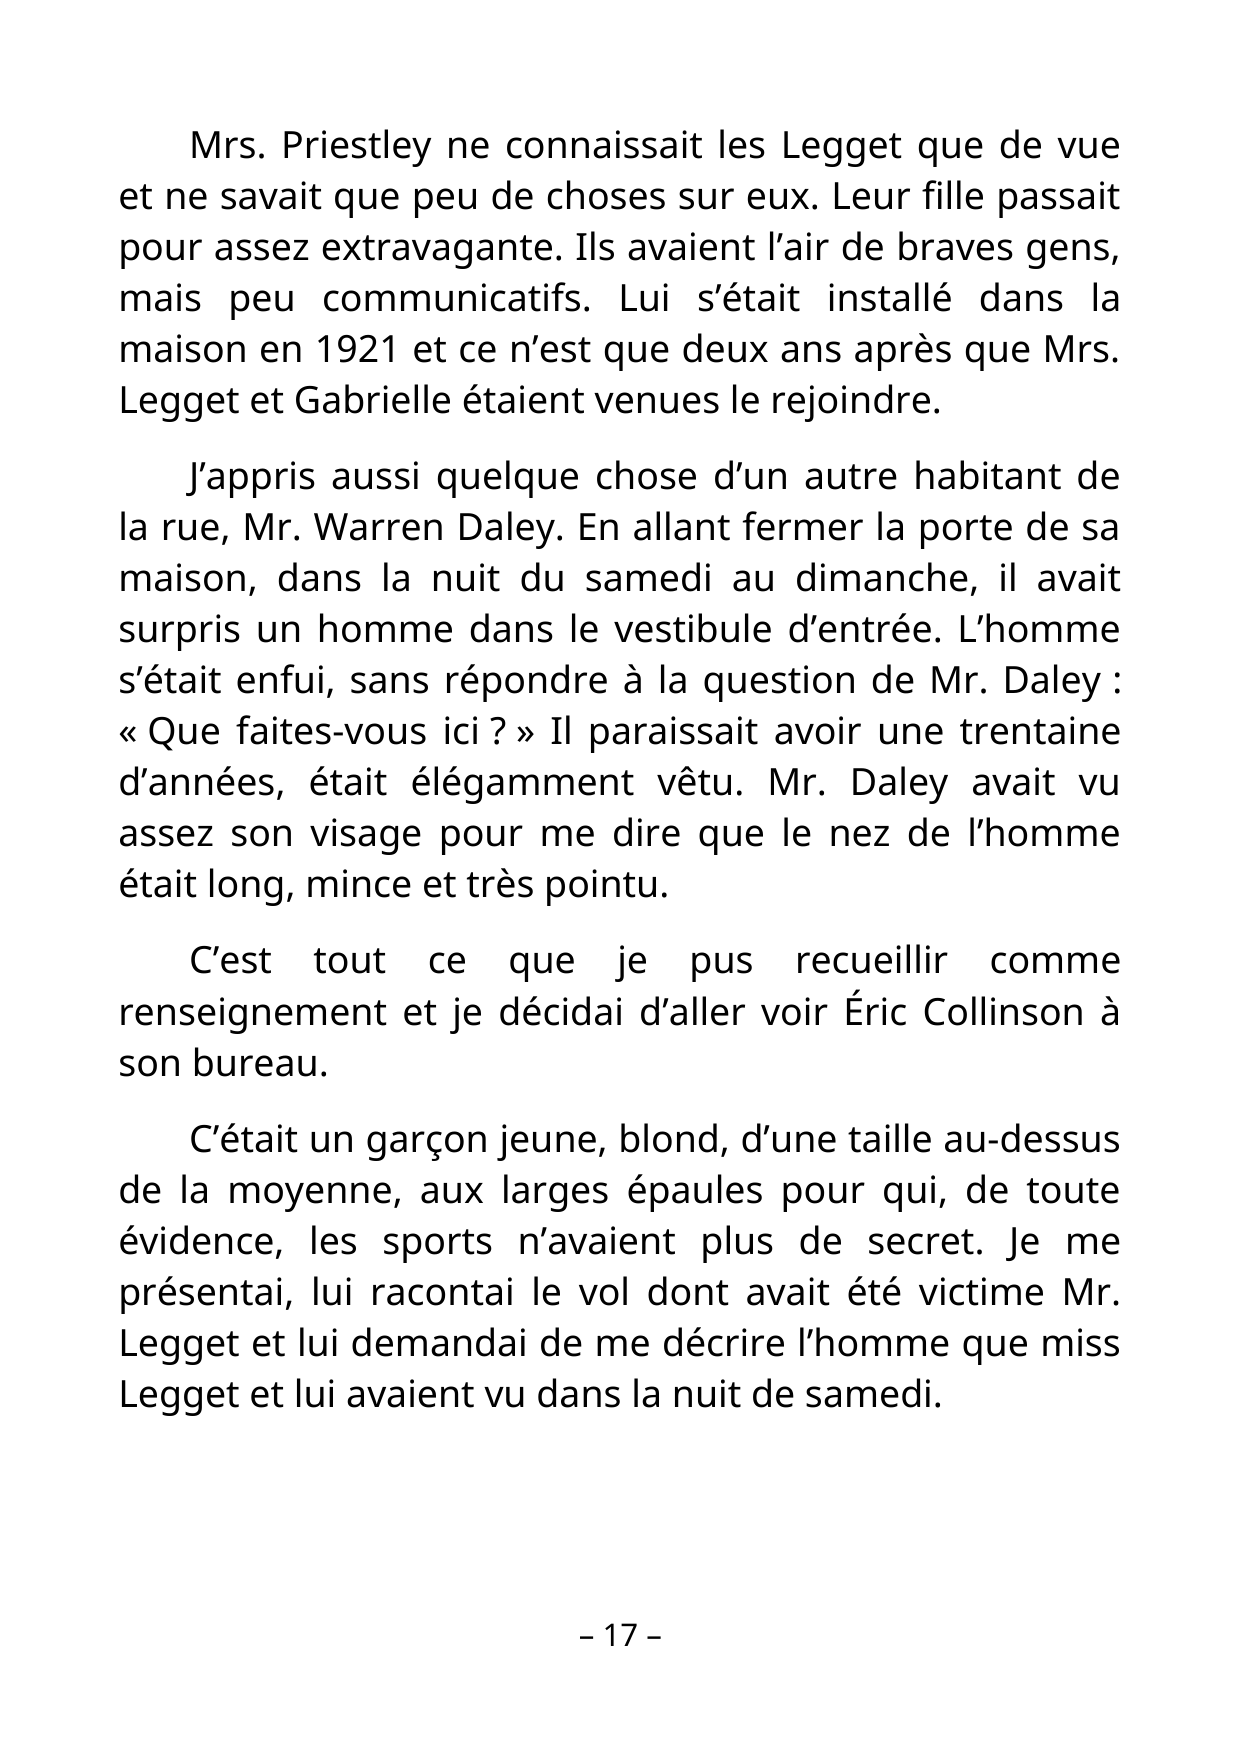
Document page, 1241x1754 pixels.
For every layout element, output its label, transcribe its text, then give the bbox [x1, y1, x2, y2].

text J’appris aussi quelque chose d’un autre habitant de la rue, Mr. Warren Daley. En allant fermer la porte de sa maison, dans la nuit du samedi au dimanche, il avait surpris un homme dans le vestibule d’entrée. L’homme s’était enfui, sans répondre à la question de Mr. Daley : « Que faites-vous ici ? » Il paraissait avoir une trentaine d’années, était élégamment vêtu. Mr. Daley avait vu assez son visage pour me dire que le nez de l’homme était long, mince et très pointu. [118, 449, 1122, 909]
text Mrs. Priestley ne connaissait les Legget que de vue et ne savait que peu de choses sur eux. Leur fille passait pour assez extravagante. Ils avaient l’air de braves gens, mais peu communicatifs. Lui s’était installé dans la maison en 1921 et ce n’est que deux ans après que Mrs. Legget et Gabrielle étaient venues le rejoindre. [118, 118, 1122, 424]
text C’était un garçon jeune, blond, d’une taille au-dessus de la moyenne, aux larges épaules pour qui, de toute évidence, les sports n’avaient plus de secret. Je me présentai, lui racontai le vol dont avait été victime Mr. Legget et lui demandai de me décrire l’homme que miss Legget et lui avaient vu dans la nuit de samedi. [118, 1112, 1122, 1418]
text C’est tout ce que je pus recueillir comme renseignement et je décidai d’aller voir Éric Collinson à son bureau. [118, 934, 1122, 1087]
